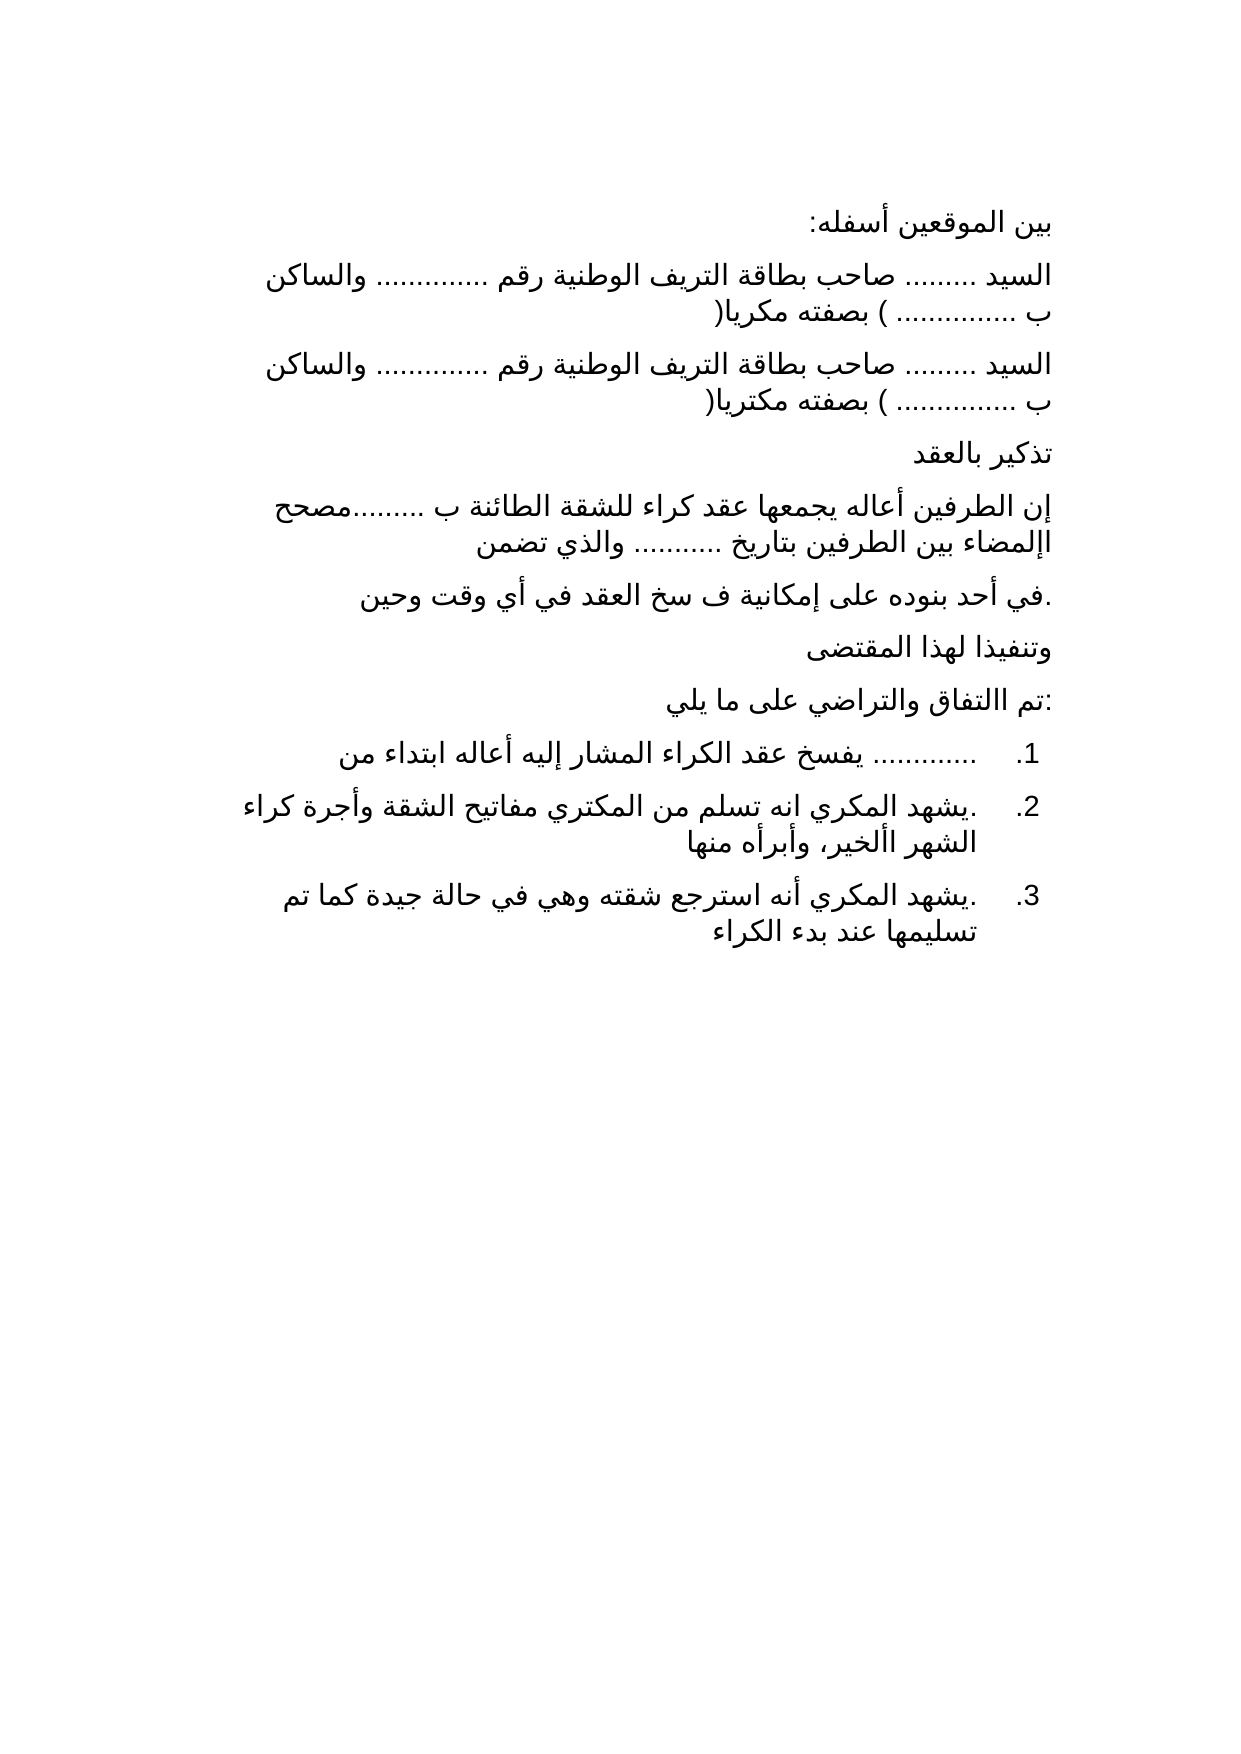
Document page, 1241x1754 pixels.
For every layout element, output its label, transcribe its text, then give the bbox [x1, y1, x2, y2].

text السيد ......... صاحب بطاقة التريف الوطنية رقم .............. والساكن ب ............... ) بصفته مكريا( [187, 258, 1053, 328]
list .يشهد المكري انه تسلم من المكتري مفاتيح الشقة وأجرة كراء الشهر األخير، وأبرأه منها [187, 789, 1015, 858]
text .في أحد بنوده على إمكانية ف سخ العقد في أي وقت وحين [187, 578, 1053, 611]
text :تم االتفاق والتراضي على ما يلي [187, 683, 1053, 717]
list .يشهد المكري أنه استرجع شقته وهي في حالة جيدة كما تم تسليمها عند بدء الكراء [187, 878, 1015, 947]
text السيد ......... صاحب بطاقة التريف الوطنية رقم .............. والساكن ب ............... ) بصفته مكتريا( [187, 347, 1053, 417]
text تذكير بالعقد [187, 436, 1053, 469]
text إن الطرفين أعاله يجمعها عقد كراء للشقة الطائنة ب .........مصحح اإلمضاء بين الطرفين بتاريخ ........... والذي تضمن [187, 489, 1053, 558]
list ............. يفسخ عقد الكراء المشار إليه أعاله ابتداء من [187, 736, 1015, 769]
text وتنفيذا لهذا المقتضى [187, 630, 1053, 664]
text بين الموقعين أسفله: [187, 205, 1053, 239]
